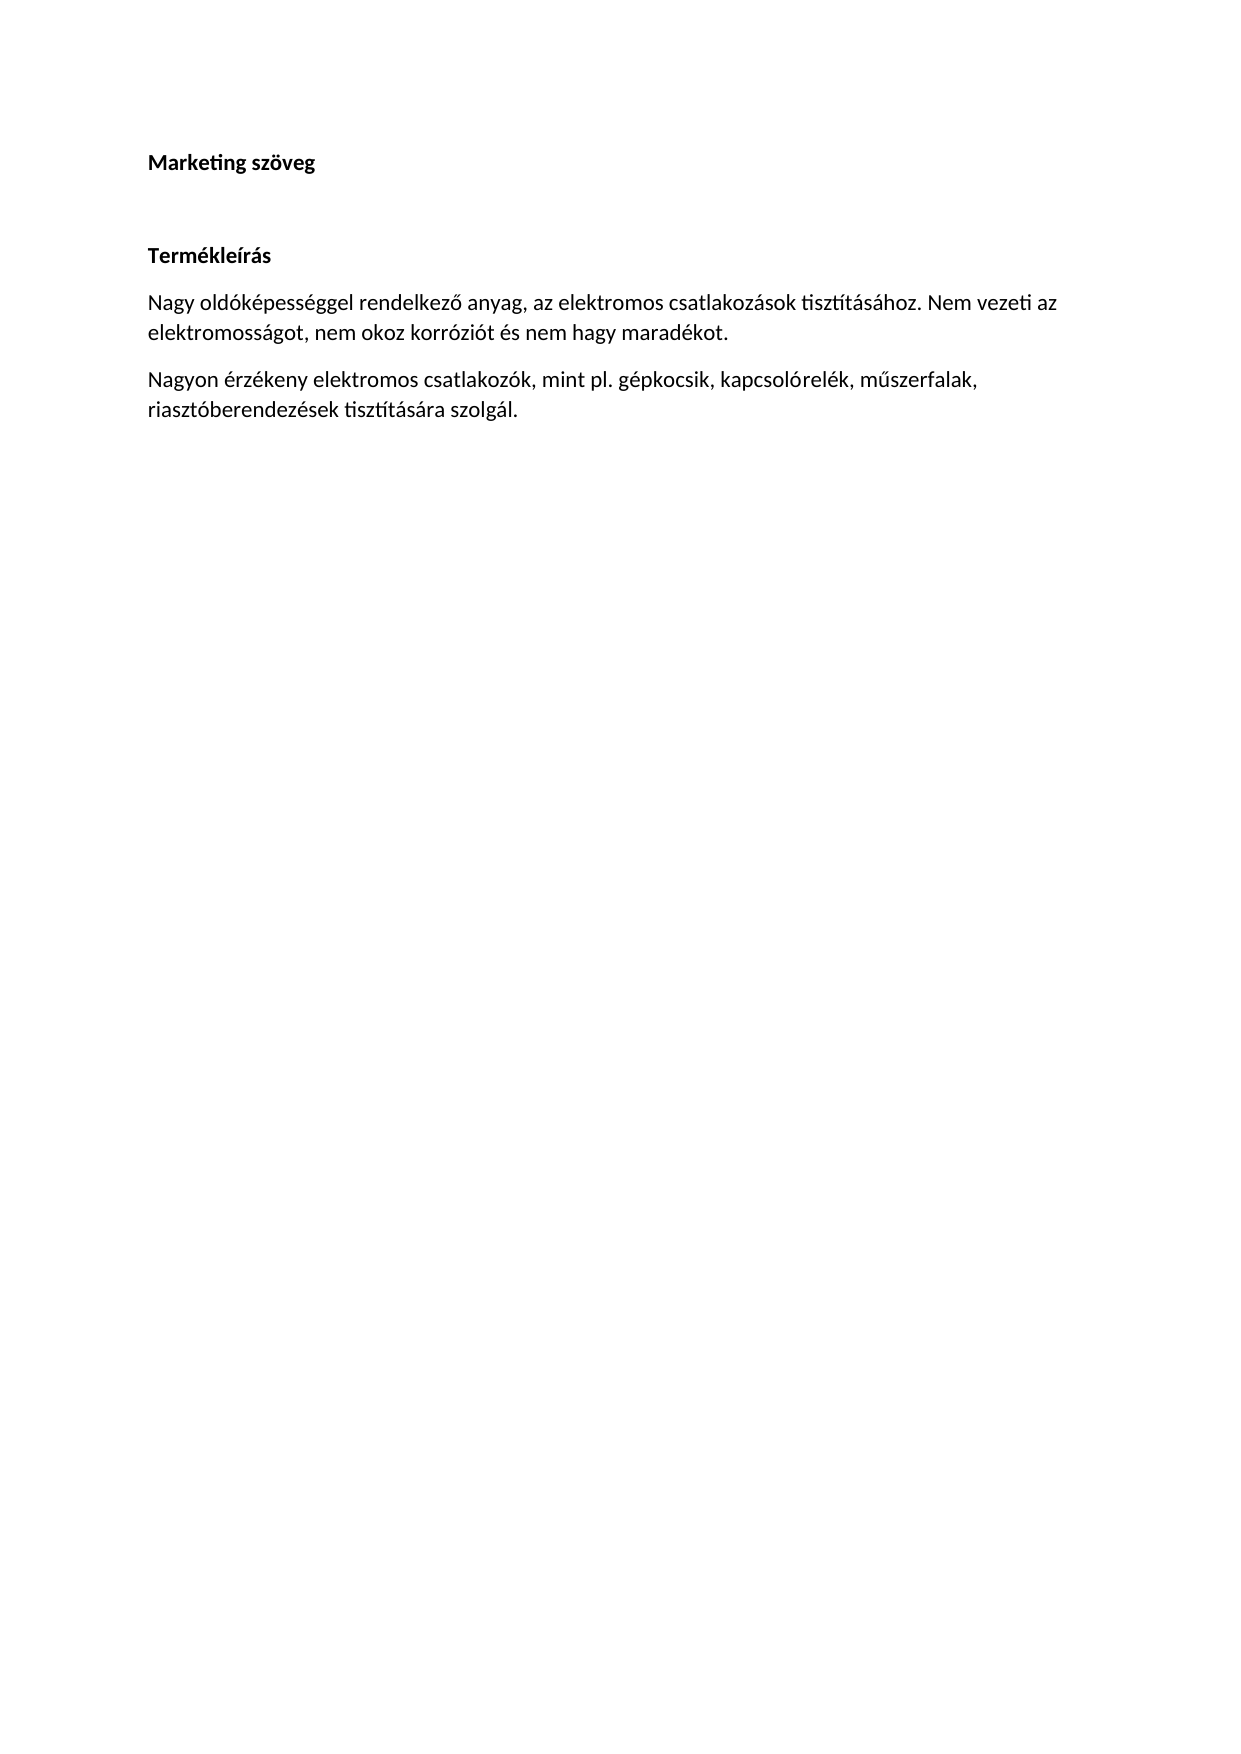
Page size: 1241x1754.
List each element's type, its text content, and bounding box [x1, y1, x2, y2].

text Termékleírás [148, 241, 1093, 269]
text Marketing szöveg [148, 148, 1093, 176]
text Nagy oldóképességgel rendelkező anyag, az elektromos csatlakozások tisztításához. Nem vezeti az elektromosságot, nem okoz korróziót és nem hagy maradékot. [148, 288, 1093, 346]
text Nagyon érzékeny elektromos csatlakozók, mint pl. gépkocsik, kapcsolórelék, műszerfalak, riasztóberendezések tisztítására szolgál. [148, 365, 1093, 423]
